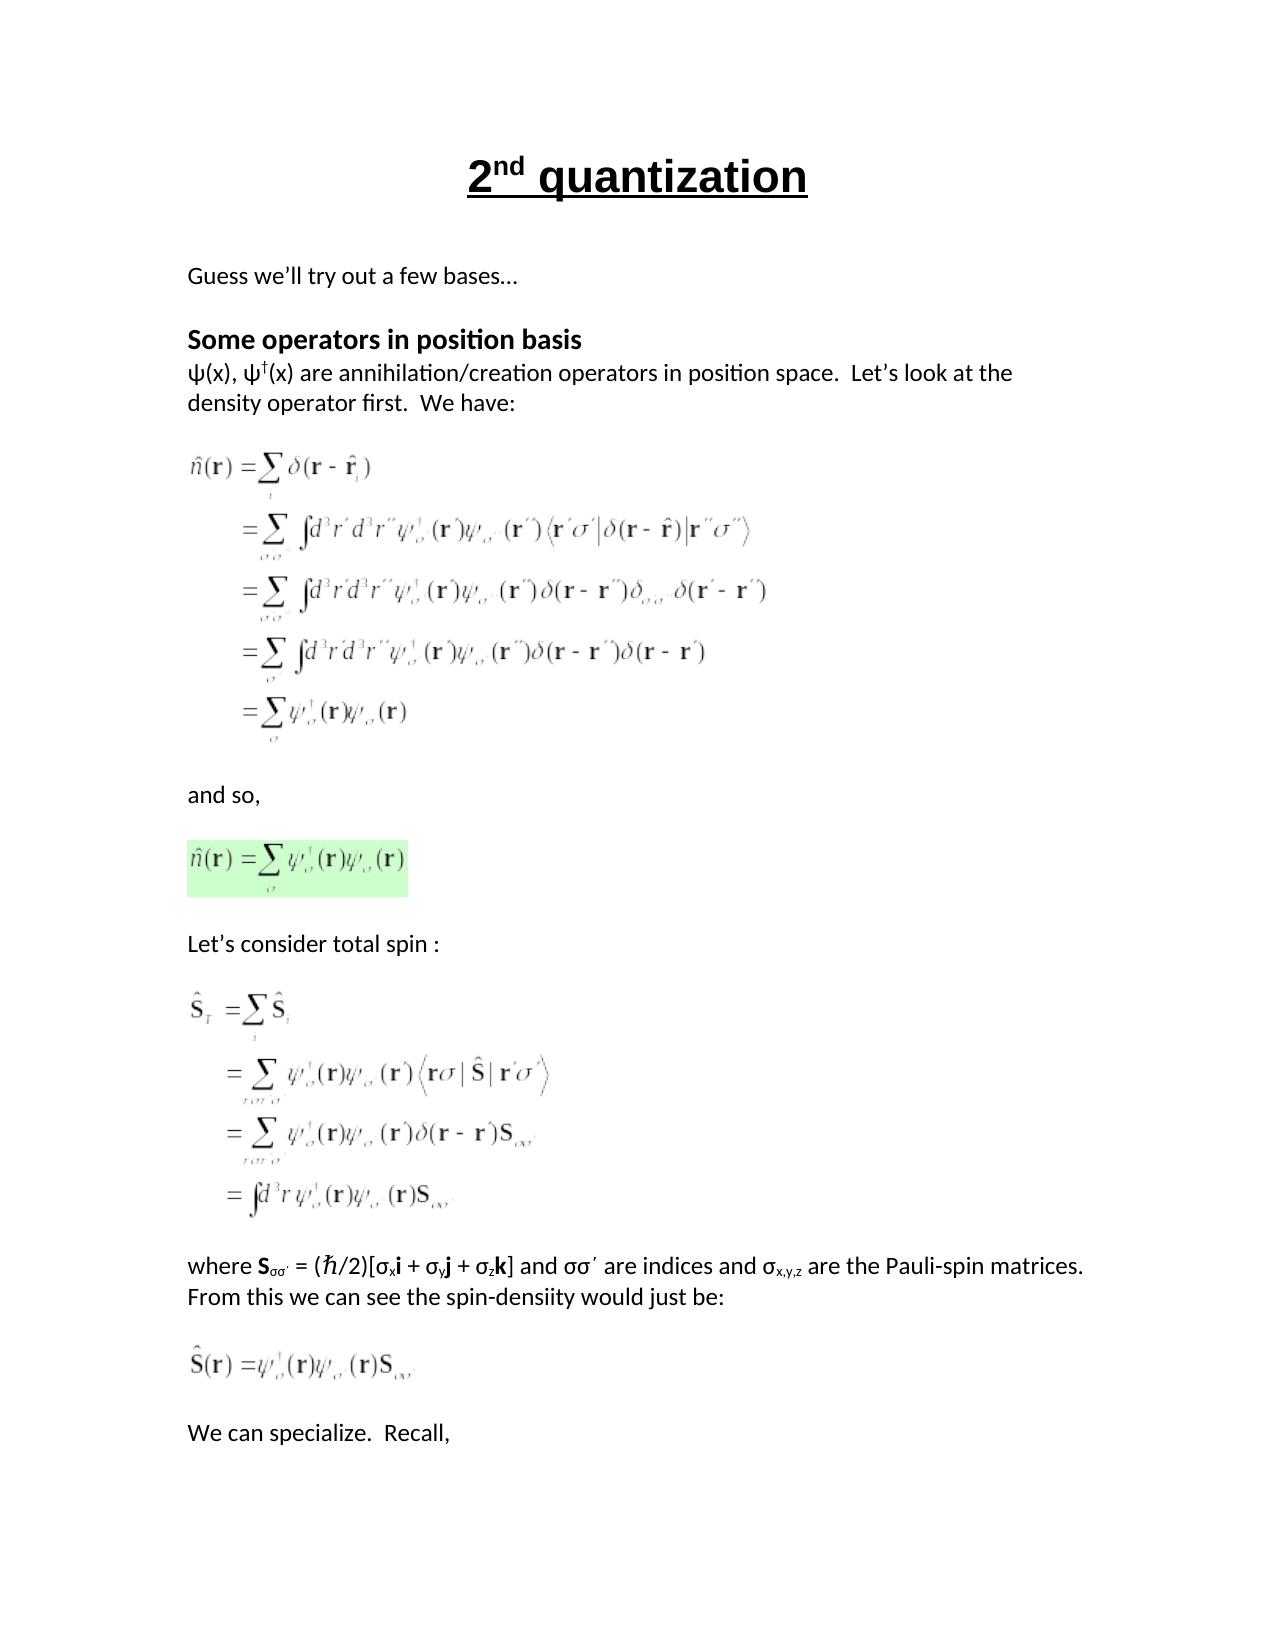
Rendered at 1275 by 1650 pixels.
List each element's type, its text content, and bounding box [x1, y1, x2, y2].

text where Sσσ´ = (ℏ/2)[σxi + σyj + σzk] and σσ´ are indices and σx,y,z are the Pauli-spin matrices. From this we can see the spin-densiity would just be: [187, 1249, 1087, 1311]
text Guess we’ll try out a few bases… [187, 260, 1087, 291]
text Let’s consider total spin : [187, 928, 1087, 958]
text Some operators in position basis [187, 321, 1087, 357]
text 2nd quantization [187, 150, 1087, 203]
text and so, [187, 779, 1087, 809]
text ψ(x), ψ†(x) are annihilation/creation operators in position space. Let’s look at the density operator first. We have: [187, 357, 1087, 418]
text We can specialize. Recall, [187, 1417, 1087, 1447]
